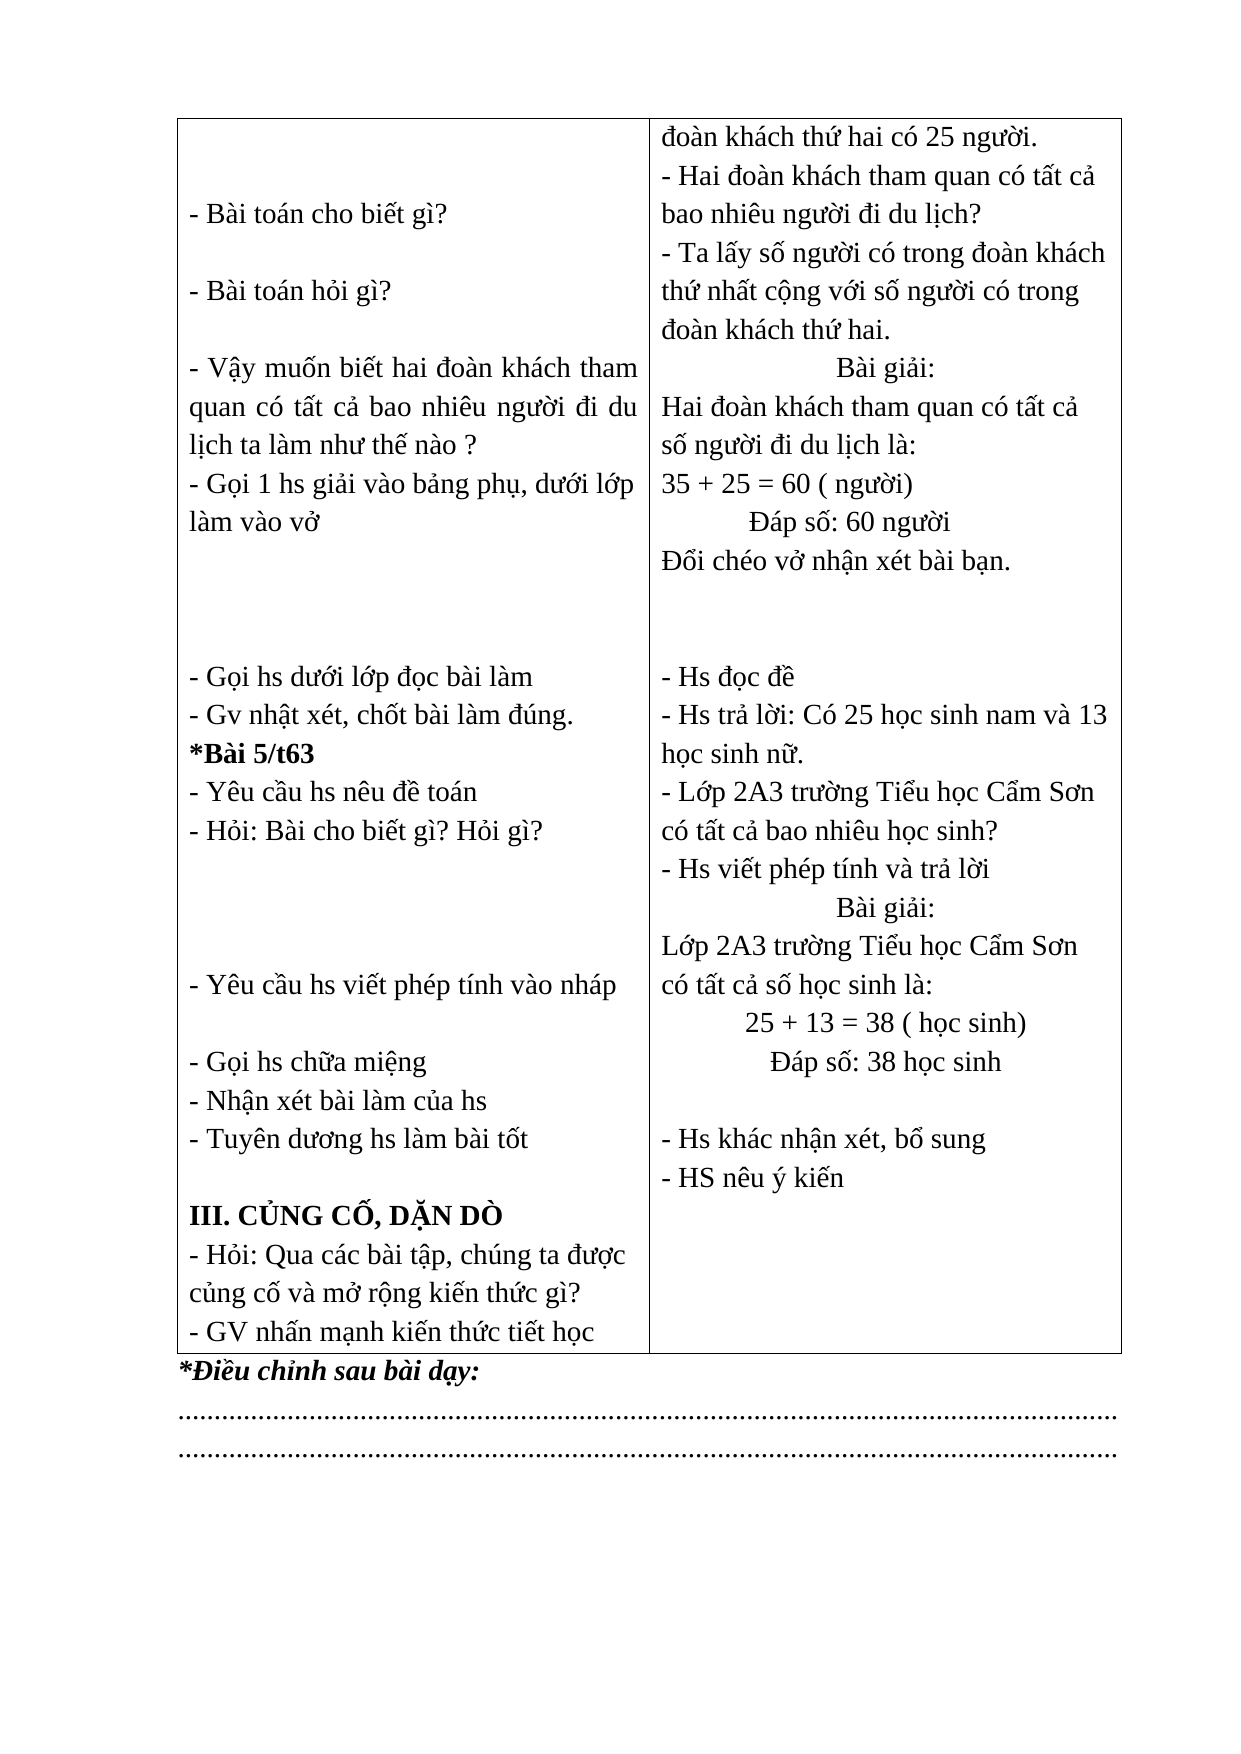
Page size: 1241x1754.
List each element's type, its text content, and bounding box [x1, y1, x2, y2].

text ................................................................................................................................. [177, 1392, 1152, 1426]
text ................................................................................................................................. [177, 1431, 1152, 1464]
text *Điều chỉnh sau bài dạy: [177, 1353, 1152, 1387]
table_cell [178, 119, 649, 1352]
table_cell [650, 119, 1121, 1352]
